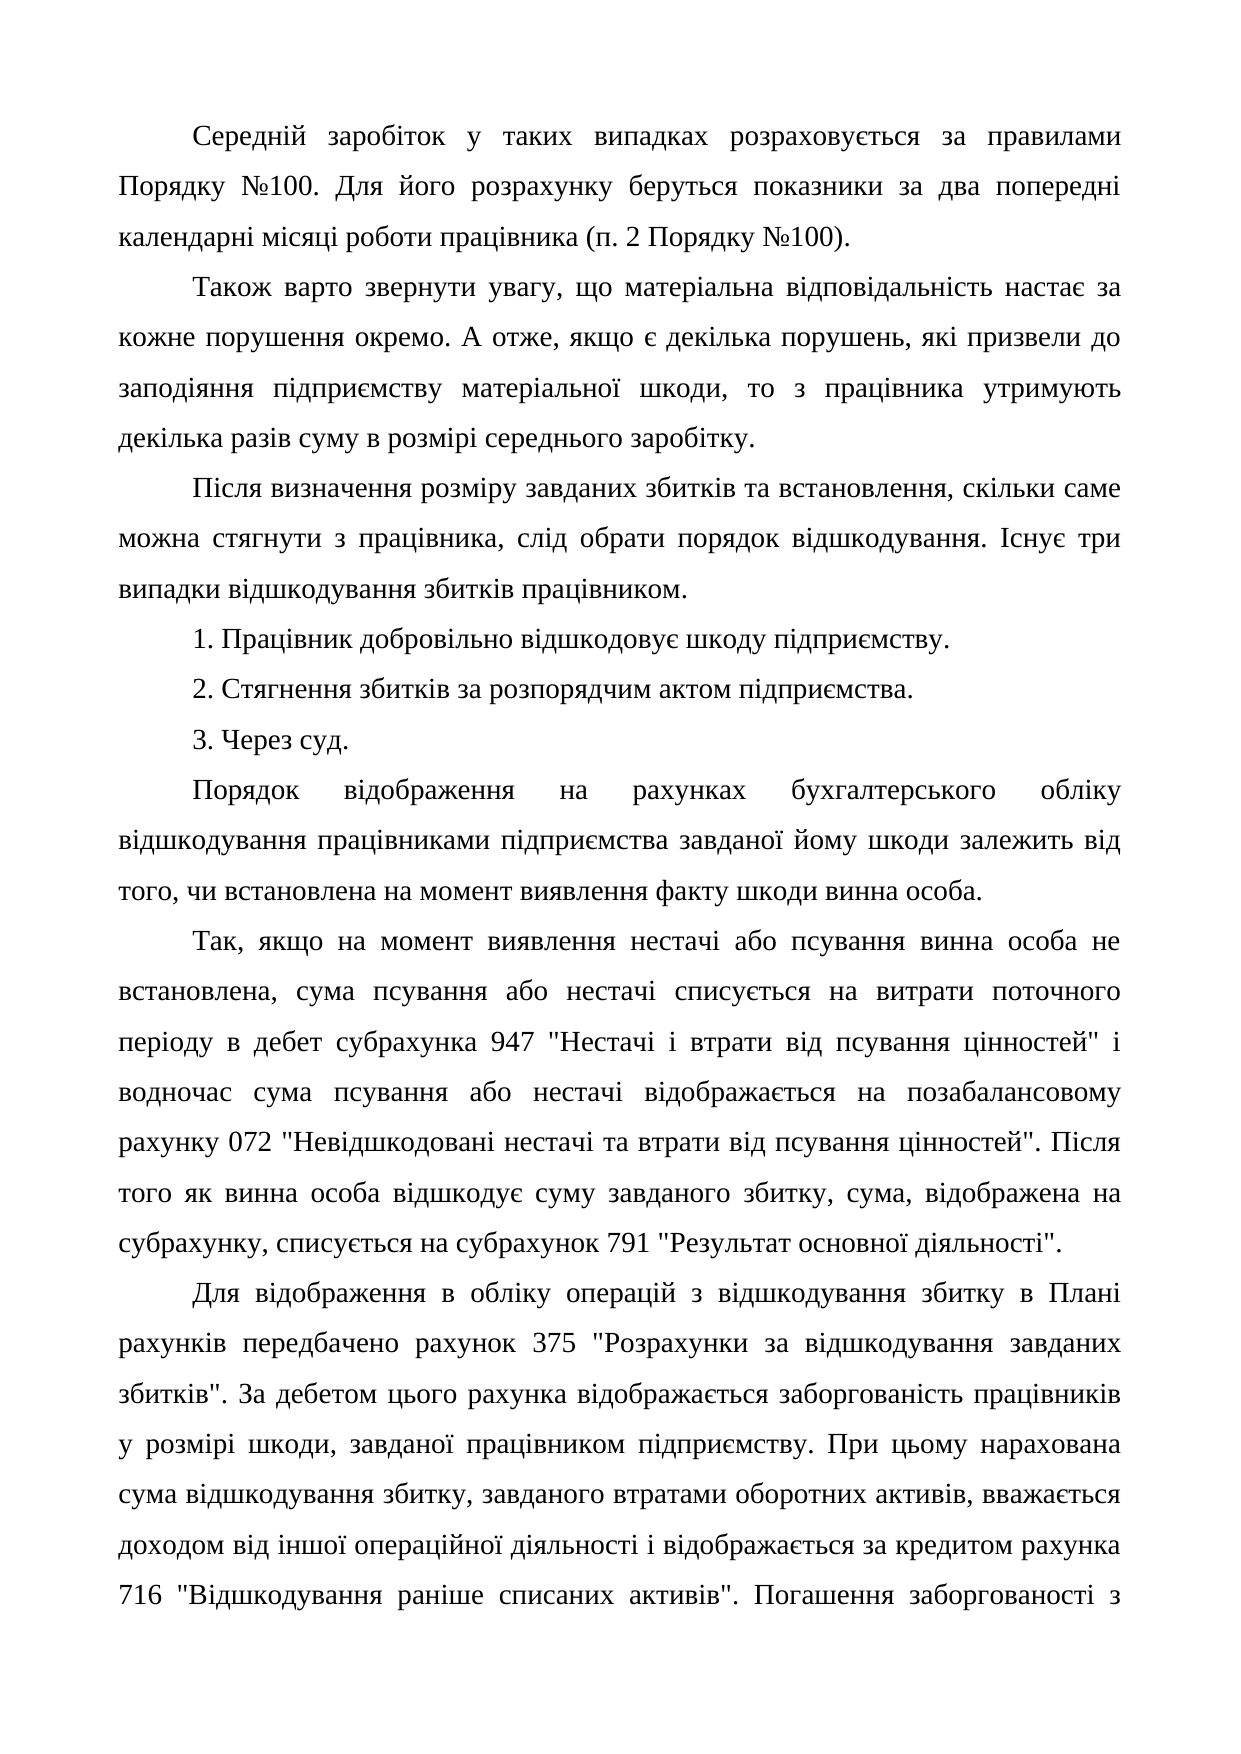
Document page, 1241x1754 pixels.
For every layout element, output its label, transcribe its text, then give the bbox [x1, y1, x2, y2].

text Після визначення розміру завданих збитків та встановлення, скільки саме можна стягнути з працівника, слід обрати порядок відшкодування. Існує три випадки відшкодування збитків працівником. [118, 470, 1122, 604]
text Середній заробіток у таких випадках розраховується за правилами Порядку №100. Для його розрахунку беруться показники за два попередні календарні місяці роботи працівника (п. 2 Порядку №100). [118, 118, 1122, 252]
text Порядок відображення на рахунках бухгалтерського обліку відшкодування працівниками підприємства завданої йому шкоди залежить від того, чи встановлена на момент виявлення факту шкоди винна особа. [118, 772, 1122, 906]
text 2. Стягнення збитків за розпорядчим актом підприємства. [118, 672, 1122, 705]
text Також варто звернути увагу, що матеріальна відповідальність настає за кожне порушення окремо. А отже, якщо є декілька порушень, які призвели до заподіяння підприємству матеріальної шкоди, то з працівника утримують декілька разів суму в розмірі середнього заробітку. [118, 269, 1122, 453]
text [118, 1275, 1122, 1611]
text 3. Через суд. [118, 722, 1122, 755]
text 1. Працівник добровільно відшкодовує шкоду підприємству. [118, 621, 1122, 655]
text Так, якщо на момент виявлення нестачі або псування винна особа не встановлена, сума псування або нестачі списується на витрати поточного періоду в дебет субрахунка 947 "Нестачі і втрати від псування цінностей" і водночас сума псування або нестачі відображається на позабалансовому рахунку 072 "Невідшкодовані нестачі та втрати від псування цінностей". Після того як винна особа відшкодує суму завданого збитку, сума, відображена на субрахунку, списується на субрахунок 791 "Результат основної діяльності". [118, 923, 1122, 1258]
